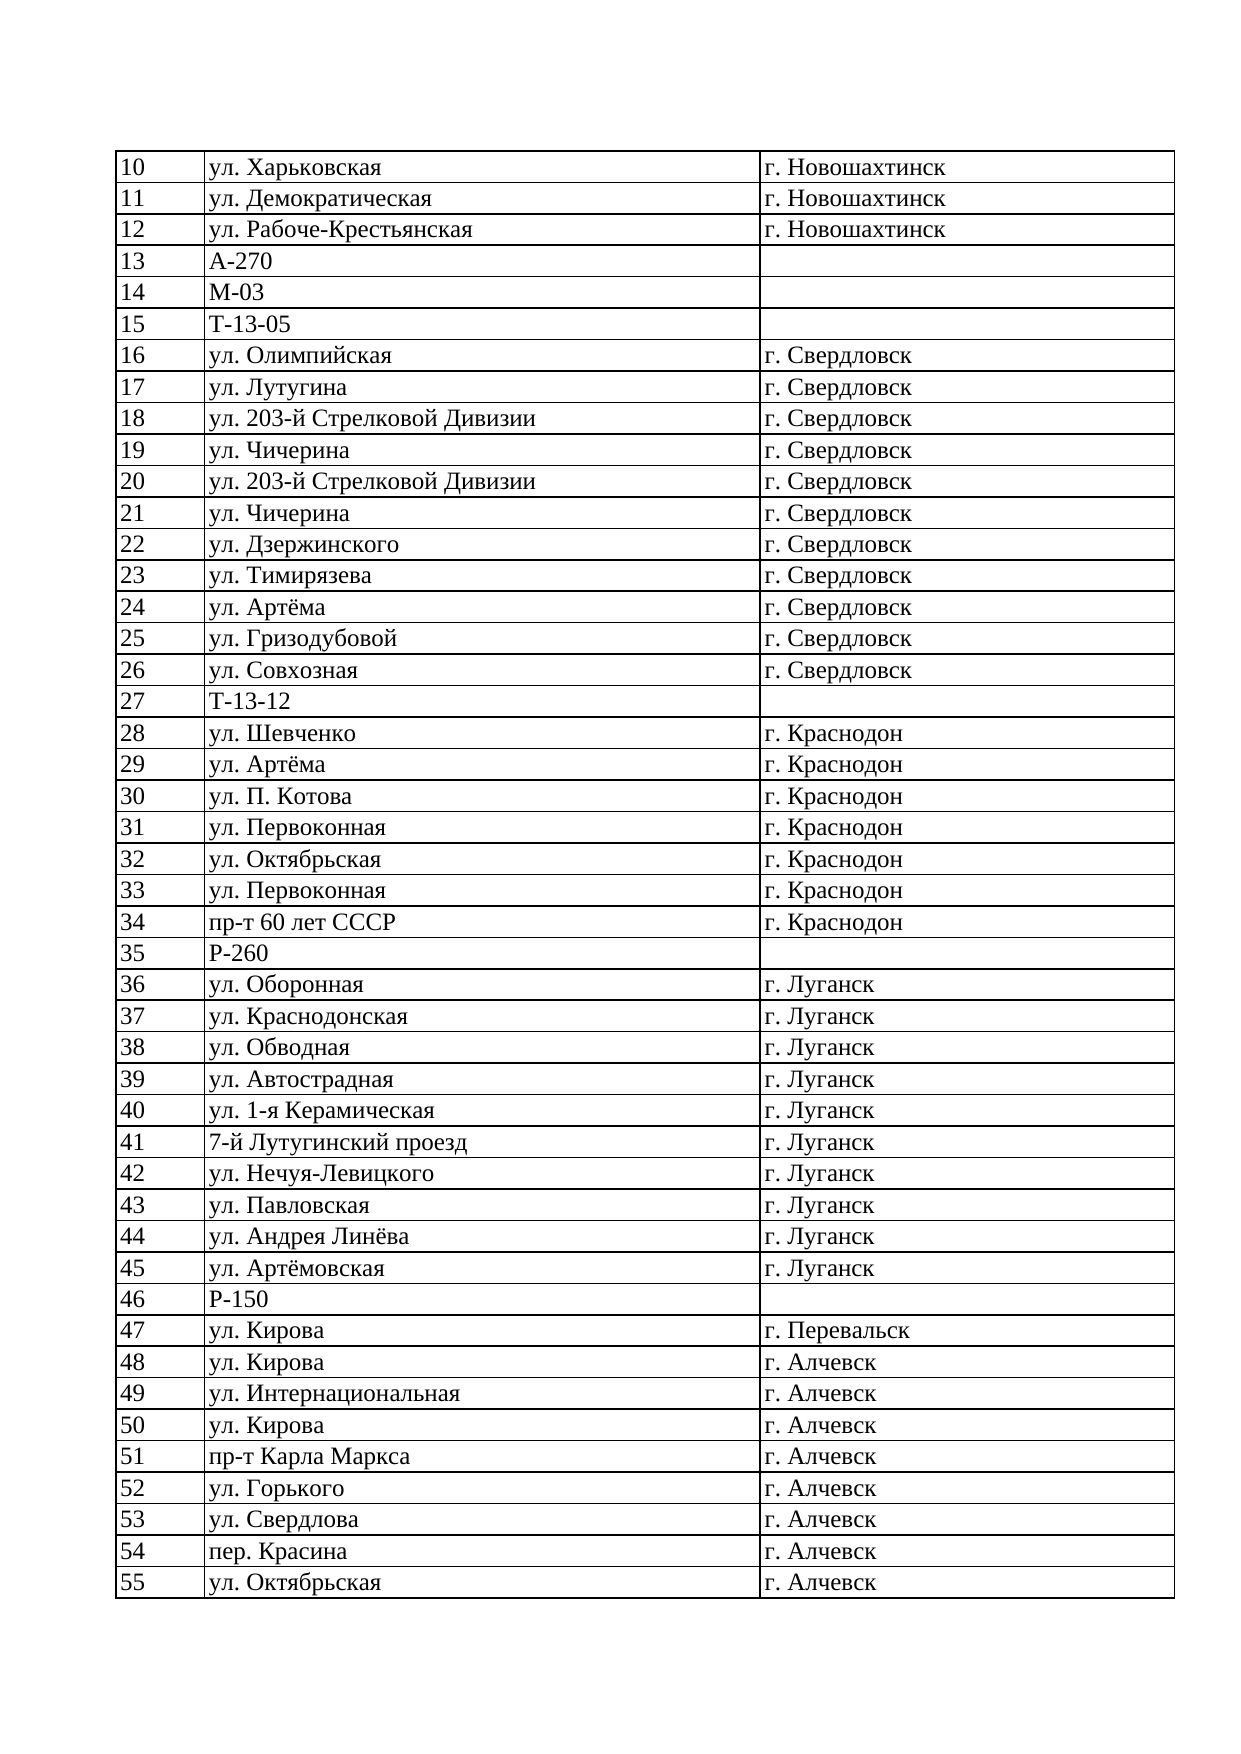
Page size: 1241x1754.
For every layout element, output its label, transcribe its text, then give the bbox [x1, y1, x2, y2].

table_cell г. Луганск [761, 970, 1174, 999]
table_cell 48 [117, 1347, 204, 1377]
table_cell 27 [117, 686, 204, 716]
table_cell ул. Гризодубовой [205, 623, 759, 653]
table_cell ул. Лутугина [205, 372, 759, 402]
table_cell 36 [117, 970, 204, 999]
table_cell г. Свердловск [761, 340, 1174, 370]
table_cell М-03 [205, 277, 759, 307]
table_cell г. Луганск [761, 1032, 1174, 1062]
table_cell 20 [117, 466, 204, 496]
table_cell ул. П. Котова [205, 781, 759, 811]
table_cell 30 [117, 781, 204, 811]
table_cell г. Свердловск [761, 529, 1174, 559]
table_cell ул. Оборонная [205, 970, 759, 999]
table_cell ул. Олимпийская [205, 340, 759, 370]
table_cell г. Алчевск [761, 1378, 1174, 1408]
table_cell 49 [117, 1378, 204, 1408]
table_cell г. Свердловск [761, 498, 1174, 527]
table_cell пер. Красина [205, 1536, 759, 1566]
table_cell г. Свердловск [761, 623, 1174, 653]
table_cell 24 [117, 592, 204, 622]
table_cell г. Алчевск [761, 1473, 1174, 1503]
table_cell 47 [117, 1316, 204, 1345]
table_cell г. Краснодон [761, 718, 1174, 748]
table_cell 35 [117, 938, 204, 968]
table_cell 54 [117, 1536, 204, 1566]
table_cell [761, 938, 1174, 968]
table_cell Р-150 [205, 1284, 759, 1314]
table_cell г. Алчевск [761, 1567, 1174, 1597]
table_cell 25 [117, 623, 204, 653]
table_cell ул. Кирова [205, 1347, 759, 1377]
table_cell ул. 203-й Стрелковой Дивизии [205, 403, 759, 433]
table_cell ул. Октябрьская [205, 844, 759, 873]
table_cell ул. Тимирязева [205, 561, 759, 590]
table_cell 11 [117, 183, 204, 213]
table_cell ул. Горького [205, 1473, 759, 1503]
table_cell г. Луганск [761, 1190, 1174, 1219]
table_cell ул. Нечуя-Левицкого [205, 1158, 759, 1188]
table_cell 31 [117, 812, 204, 842]
table_cell ул. Совхозная [205, 655, 759, 685]
table_cell ул. Шевченко [205, 718, 759, 748]
table_cell 34 [117, 907, 204, 936]
table_cell 17 [117, 372, 204, 402]
table_cell ул. Артёма [205, 592, 759, 622]
table_cell ул. Андрея Линёва [205, 1221, 759, 1251]
table_cell 19 [117, 435, 204, 464]
table_cell 53 [117, 1504, 204, 1534]
table_cell пр-т Карла Маркса [205, 1441, 759, 1471]
table_cell г. Краснодон [761, 781, 1174, 811]
table_cell 10 [117, 152, 204, 181]
table_cell 28 [117, 718, 204, 748]
table_cell [761, 277, 1174, 307]
table_cell г. Алчевск [761, 1536, 1174, 1566]
table_cell 15 [117, 309, 204, 339]
table_cell г. Краснодон [761, 907, 1174, 936]
table_cell ул. Чичерина [205, 498, 759, 527]
table_cell 32 [117, 844, 204, 873]
table_cell г. Новошахтинск [761, 183, 1174, 213]
table_cell ул. Артёмовская [205, 1253, 759, 1282]
table_cell ул. Демократическая [205, 183, 759, 213]
table_cell г. Краснодон [761, 749, 1174, 779]
table_cell 50 [117, 1410, 204, 1440]
table_cell г. Краснодон [761, 844, 1174, 873]
table_cell 51 [117, 1441, 204, 1471]
table_cell ул. Павловская [205, 1190, 759, 1219]
table_cell г. Новошахтинск [761, 152, 1174, 181]
table_cell ул. Артёма [205, 749, 759, 779]
table_cell ул. Первоконная [205, 875, 759, 905]
table_cell г. Свердловск [761, 466, 1174, 496]
table_cell г. Перевальск [761, 1316, 1174, 1345]
table_cell 45 [117, 1253, 204, 1282]
table_cell Т-13-05 [205, 309, 759, 339]
table_cell 42 [117, 1158, 204, 1188]
table_cell 43 [117, 1190, 204, 1219]
table_cell г. Луганск [761, 1095, 1174, 1125]
table_cell 44 [117, 1221, 204, 1251]
table_cell г. Свердловск [761, 592, 1174, 622]
table_cell [761, 1284, 1174, 1314]
table_cell 14 [117, 277, 204, 307]
table_cell г. Краснодон [761, 812, 1174, 842]
table_cell Т-13-12 [205, 686, 759, 716]
table_cell [761, 686, 1174, 716]
table_cell ул. Интернациональная [205, 1378, 759, 1408]
table_cell г. Луганск [761, 1001, 1174, 1031]
table_cell ул. Свердлова [205, 1504, 759, 1534]
table_cell ул. 203-й Стрелковой Дивизии [205, 466, 759, 496]
table_cell ул. 1-я Керамическая [205, 1095, 759, 1125]
table_cell г. Краснодон [761, 875, 1174, 905]
table_cell г. Свердловск [761, 561, 1174, 590]
table_cell 46 [117, 1284, 204, 1314]
table_cell 37 [117, 1001, 204, 1031]
table_cell г. Алчевск [761, 1441, 1174, 1471]
table_cell ул. Первоконная [205, 812, 759, 842]
table_cell ул. Дзержинского [205, 529, 759, 559]
table_cell г. Луганск [761, 1253, 1174, 1282]
table_cell ул. Октябрьская [205, 1567, 759, 1597]
table_cell ул. Чичерина [205, 435, 759, 464]
table_cell 16 [117, 340, 204, 370]
table_cell Р-260 [205, 938, 759, 968]
table_cell 22 [117, 529, 204, 559]
table_cell 29 [117, 749, 204, 779]
table_cell г. Луганск [761, 1127, 1174, 1157]
table_cell г. Свердловск [761, 435, 1174, 464]
table_cell 7-й Лутугинский проезд [205, 1127, 759, 1157]
table_cell г. Луганск [761, 1221, 1174, 1251]
table_cell 12 [117, 215, 204, 244]
table_cell 39 [117, 1064, 204, 1094]
table_cell г. Алчевск [761, 1347, 1174, 1377]
table_cell [761, 309, 1174, 339]
table_cell 23 [117, 561, 204, 590]
table_cell 52 [117, 1473, 204, 1503]
table_cell ул. Обводная [205, 1032, 759, 1062]
table_cell г. Новошахтинск [761, 215, 1174, 244]
table_cell г. Свердловск [761, 403, 1174, 433]
table_cell ул. Харьковская [205, 152, 759, 181]
table_cell А-270 [205, 246, 759, 276]
table_cell пр-т 60 лет СССР [205, 907, 759, 936]
table_cell ул. Краснодонская [205, 1001, 759, 1031]
table_cell 55 [117, 1567, 204, 1597]
table_cell 18 [117, 403, 204, 433]
table_cell [761, 246, 1174, 276]
table_cell ул. Кирова [205, 1410, 759, 1440]
table_cell ул. Автострадная [205, 1064, 759, 1094]
table_cell г. Луганск [761, 1158, 1174, 1188]
table_cell 38 [117, 1032, 204, 1062]
table_cell 26 [117, 655, 204, 685]
table_cell 41 [117, 1127, 204, 1157]
table_cell г. Свердловск [761, 372, 1174, 402]
table_cell г. Свердловск [761, 655, 1174, 685]
table_cell 33 [117, 875, 204, 905]
table_cell ул. Кирова [205, 1316, 759, 1345]
table_cell 13 [117, 246, 204, 276]
table_cell г. Алчевск [761, 1410, 1174, 1440]
table_cell г. Луганск [761, 1064, 1174, 1094]
table_cell ул. Рабоче-Крестьянская [205, 215, 759, 244]
table_cell г. Алчевск [761, 1504, 1174, 1534]
table_cell 21 [117, 498, 204, 527]
table_cell 40 [117, 1095, 204, 1125]
